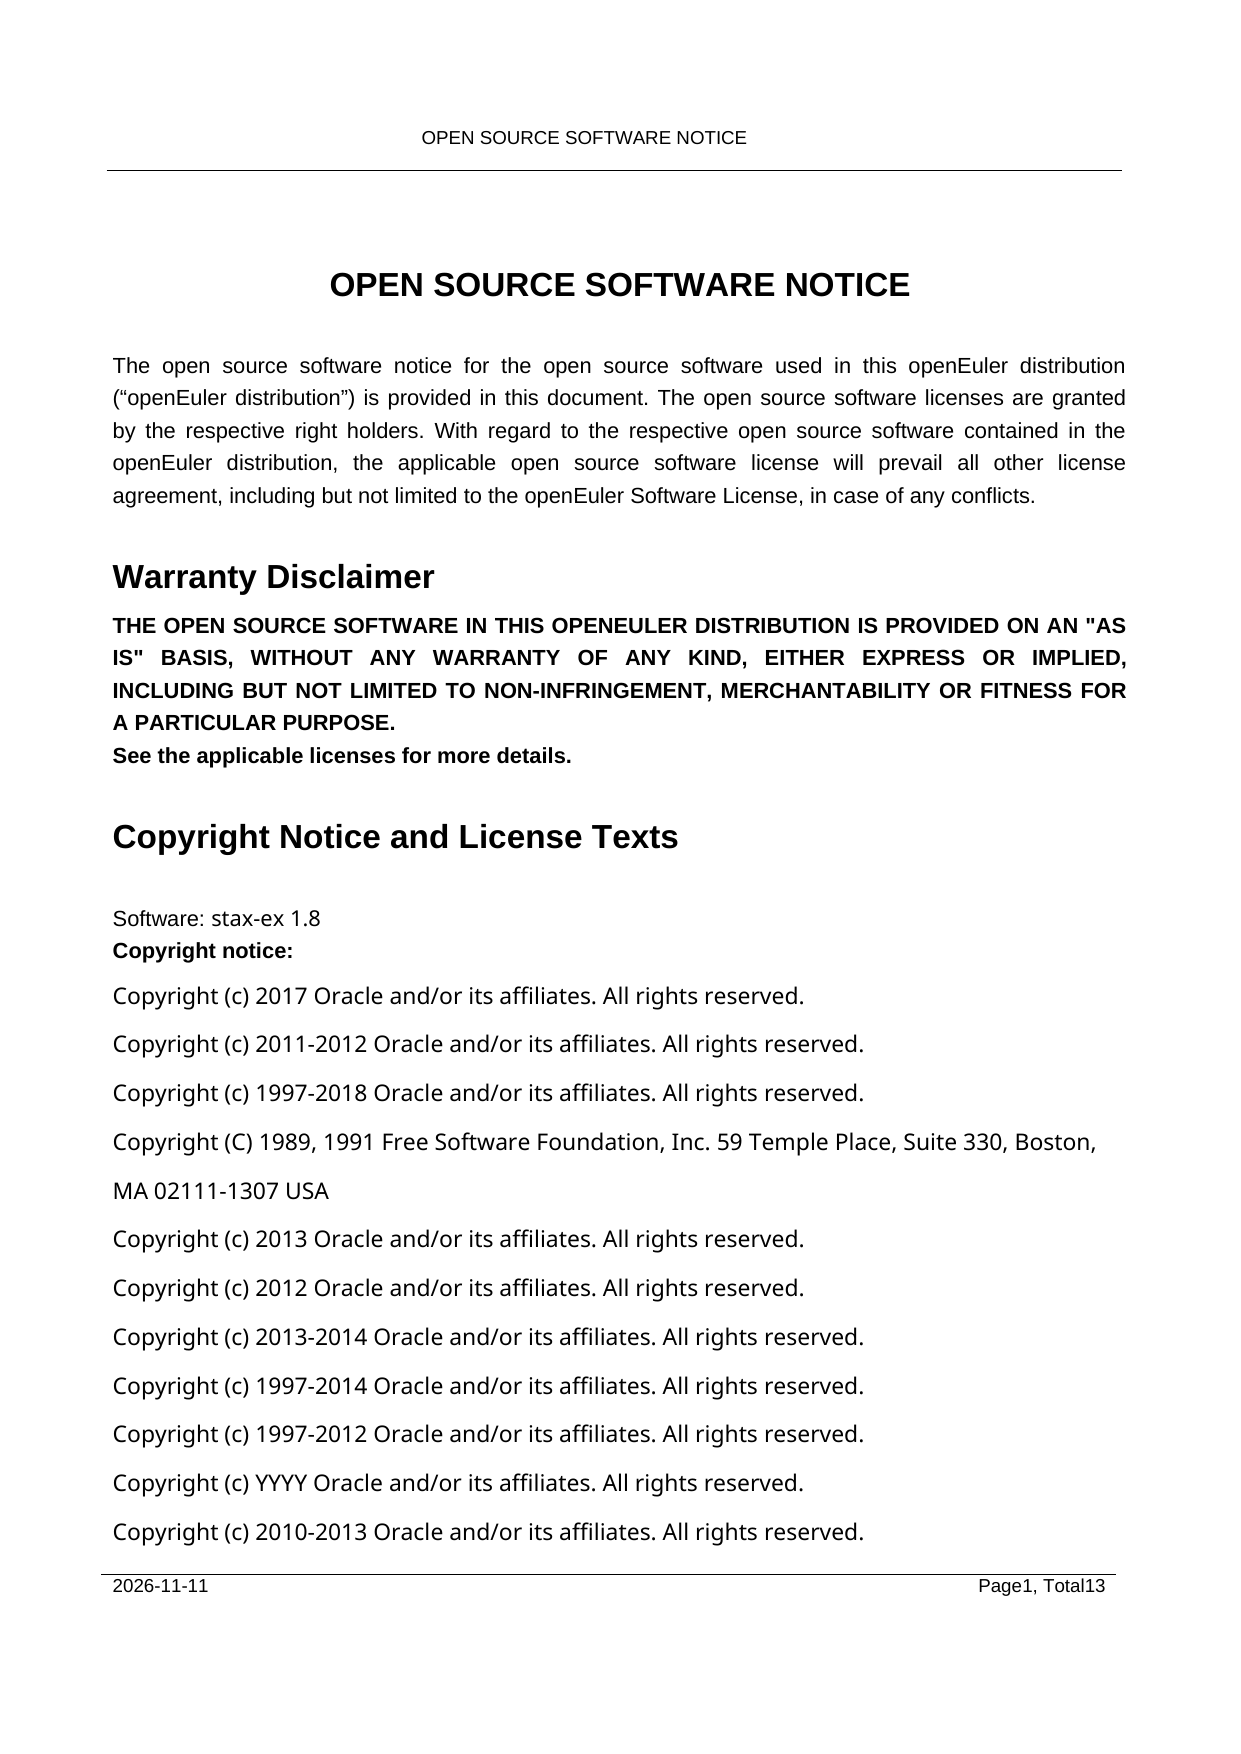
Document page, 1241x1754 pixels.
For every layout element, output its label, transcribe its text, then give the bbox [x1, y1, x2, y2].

text Copyright notice: [112, 934, 1128, 966]
text Warranty Disclaimer [112, 544, 1128, 609]
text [112, 979, 1128, 1548]
text OPEN SOURCE SOFTWARE NOTICE [112, 251, 1128, 316]
text THE OPEN SOURCE SOFTWARE IN THIS OPENEULER DISTRIBUTION IS PROVIDED ON AN "AS IS" BASIS, WITHOUT ANY WARRANTY OF ANY KIND, EITHER EXPRESS OR IMPLIED, INCLUDING BUT NOT LIMITED TO NON-INFRINGEMENT, MERCHANTABILITY OR FITNESS FOR A PARTICULAR PURPOSE. See the applicable licenses for more details. [112, 609, 1128, 771]
text Software: stax-ex 1.8 [112, 901, 1128, 934]
text Copyright Notice and License Texts [112, 804, 1128, 869]
text The open source software notice for the open source software used in this openEuler distribution (“openEuler distribution”) is provided in this document. The open source software licenses are granted by the respective right holders. With regard to the respective open source software contained in the openEuler distribution, the applicable open source software license will prevail all other license agreement, including but not limited to the openEuler Software License, in case of any conflicts. [112, 349, 1128, 511]
